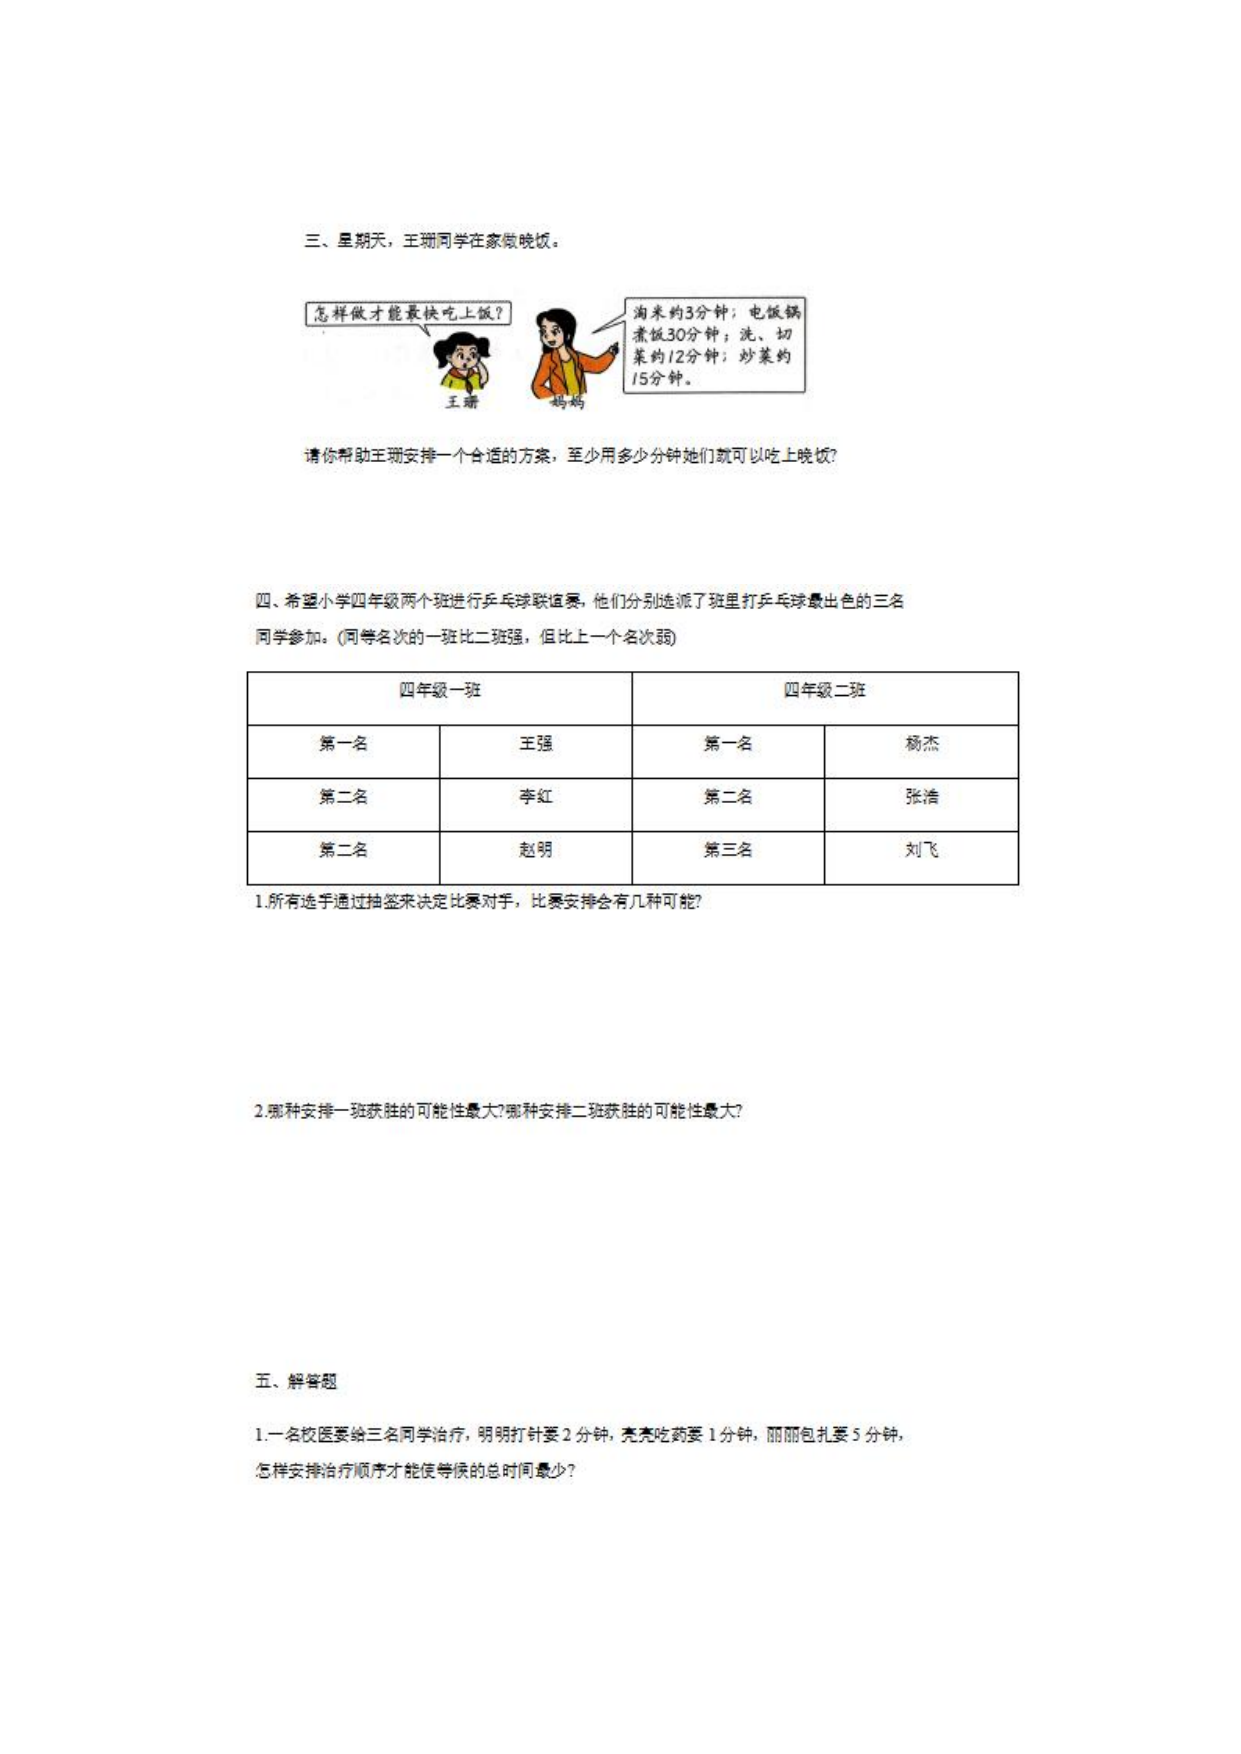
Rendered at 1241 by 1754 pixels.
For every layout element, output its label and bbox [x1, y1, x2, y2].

picture [251, 162, 989, 578]
picture [211, 584, 1029, 1538]
